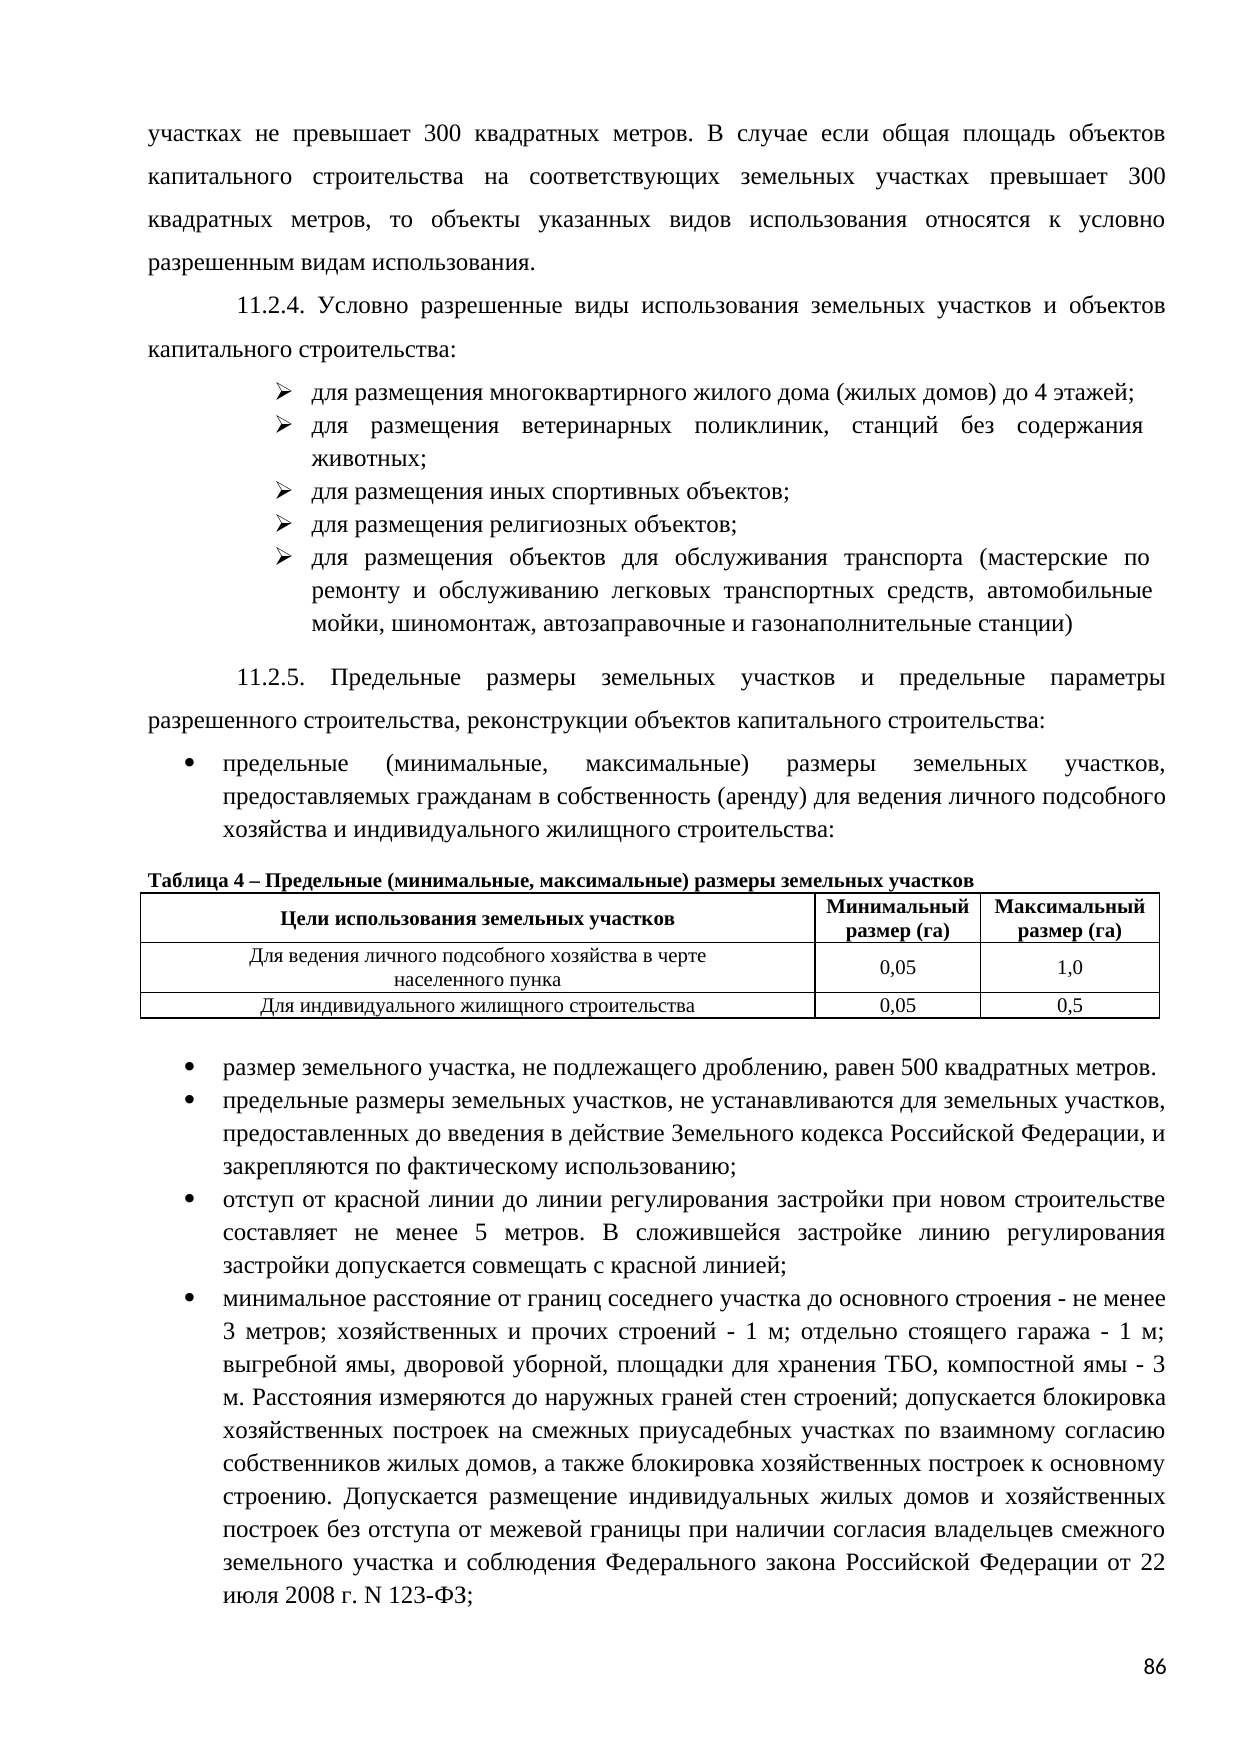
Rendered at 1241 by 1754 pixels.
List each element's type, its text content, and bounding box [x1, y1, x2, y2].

text 11.2.5. Предельные размеры земельных участков и предельные параметры разрешенного строительства, реконструкции объектов капитального строительства: [148, 662, 1167, 734]
list для размещения иных спортивных объектов; [274, 476, 1167, 505]
table_header Максимальный размер (га) [981, 894, 1159, 942]
list минимальное расстояние от границ соседнего участка до основного строения - не менее 3 метров; хозяйственных и прочих строений - 1 м; отдельно стоящего гаража - 1 м; выгребной ямы, дворовой уборной, площадки для хранения ТБО, компостной ямы - 3 м. Расстояния измеряются до наружных граней стен строений; допускается блокировка хозяйственных построек на смежных приусадебных участках по взаимному согласию собственников жилых домов, а также блокировка хозяйственных построек к основному строению. Допускается размещение индивидуальных жилых домов и хозяйственных построек без отступа от межевой границы при наличии согласия владельцев смежного земельного участка и соблюдения Федерального закона Российской Федерации от 22 июля 2008 г. N 123-ФЗ; [185, 1283, 1167, 1609]
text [148, 118, 1167, 276]
list для размещения религиозных объектов; [274, 509, 1167, 538]
table_header Минимальный размер (га) [816, 894, 980, 942]
table_cell 1,0 [981, 943, 1159, 991]
list для размещения ветеринарных поликлиник, станций без содержания животных; [274, 410, 1167, 472]
table_cell 0,05 [816, 993, 980, 1017]
list размер земельного участка, не подлежащего дроблению, равен 500 квадратных метров. [185, 1052, 1167, 1080]
list предельные размеры земельных участков, не устанавливаются для земельных участков, предоставленных до введения в действие Земельного кодекса Российской Федерации, и закрепляются по фактическому использованию; [185, 1085, 1167, 1179]
list отступ от красной линии до линии регулирования застройки при новом строительстве составляет не менее 5 метров. В сложившейся застройке линию регулирования застройки допускается совмещать с красной линией; [185, 1184, 1167, 1278]
table_cell 0,05 [816, 943, 980, 991]
table_cell Для ведения личного подсобного хозяйства в черте населенного пунка [141, 943, 814, 991]
list для размещения объектов для обслуживания транспорта (мастерские по ремонту и обслуживанию легковых транспортных средств, автомобильные мойки, шиномонтаж, автозаправочные и газонаполнительные станции) [274, 542, 1167, 637]
table_cell Для индивидуального жилищного строительства [141, 993, 814, 1017]
table_header Цели использования земельных участков [141, 894, 814, 942]
list предельные (минимальные, максимальные) размеры земельных участков, предоставляемых гражданам в собственность (аренду) для ведения личного подсобного хозяйства и индивидуального жилищного строительства: [185, 748, 1167, 843]
text 11.2.4. Условно разрешенные виды использования земельных участков и объектов капитального строительства: [148, 291, 1167, 362]
list для размещения многоквартирного жилого дома (жилых домов) до 4 этажей; [274, 377, 1167, 406]
table_cell 0,5 [981, 993, 1159, 1017]
